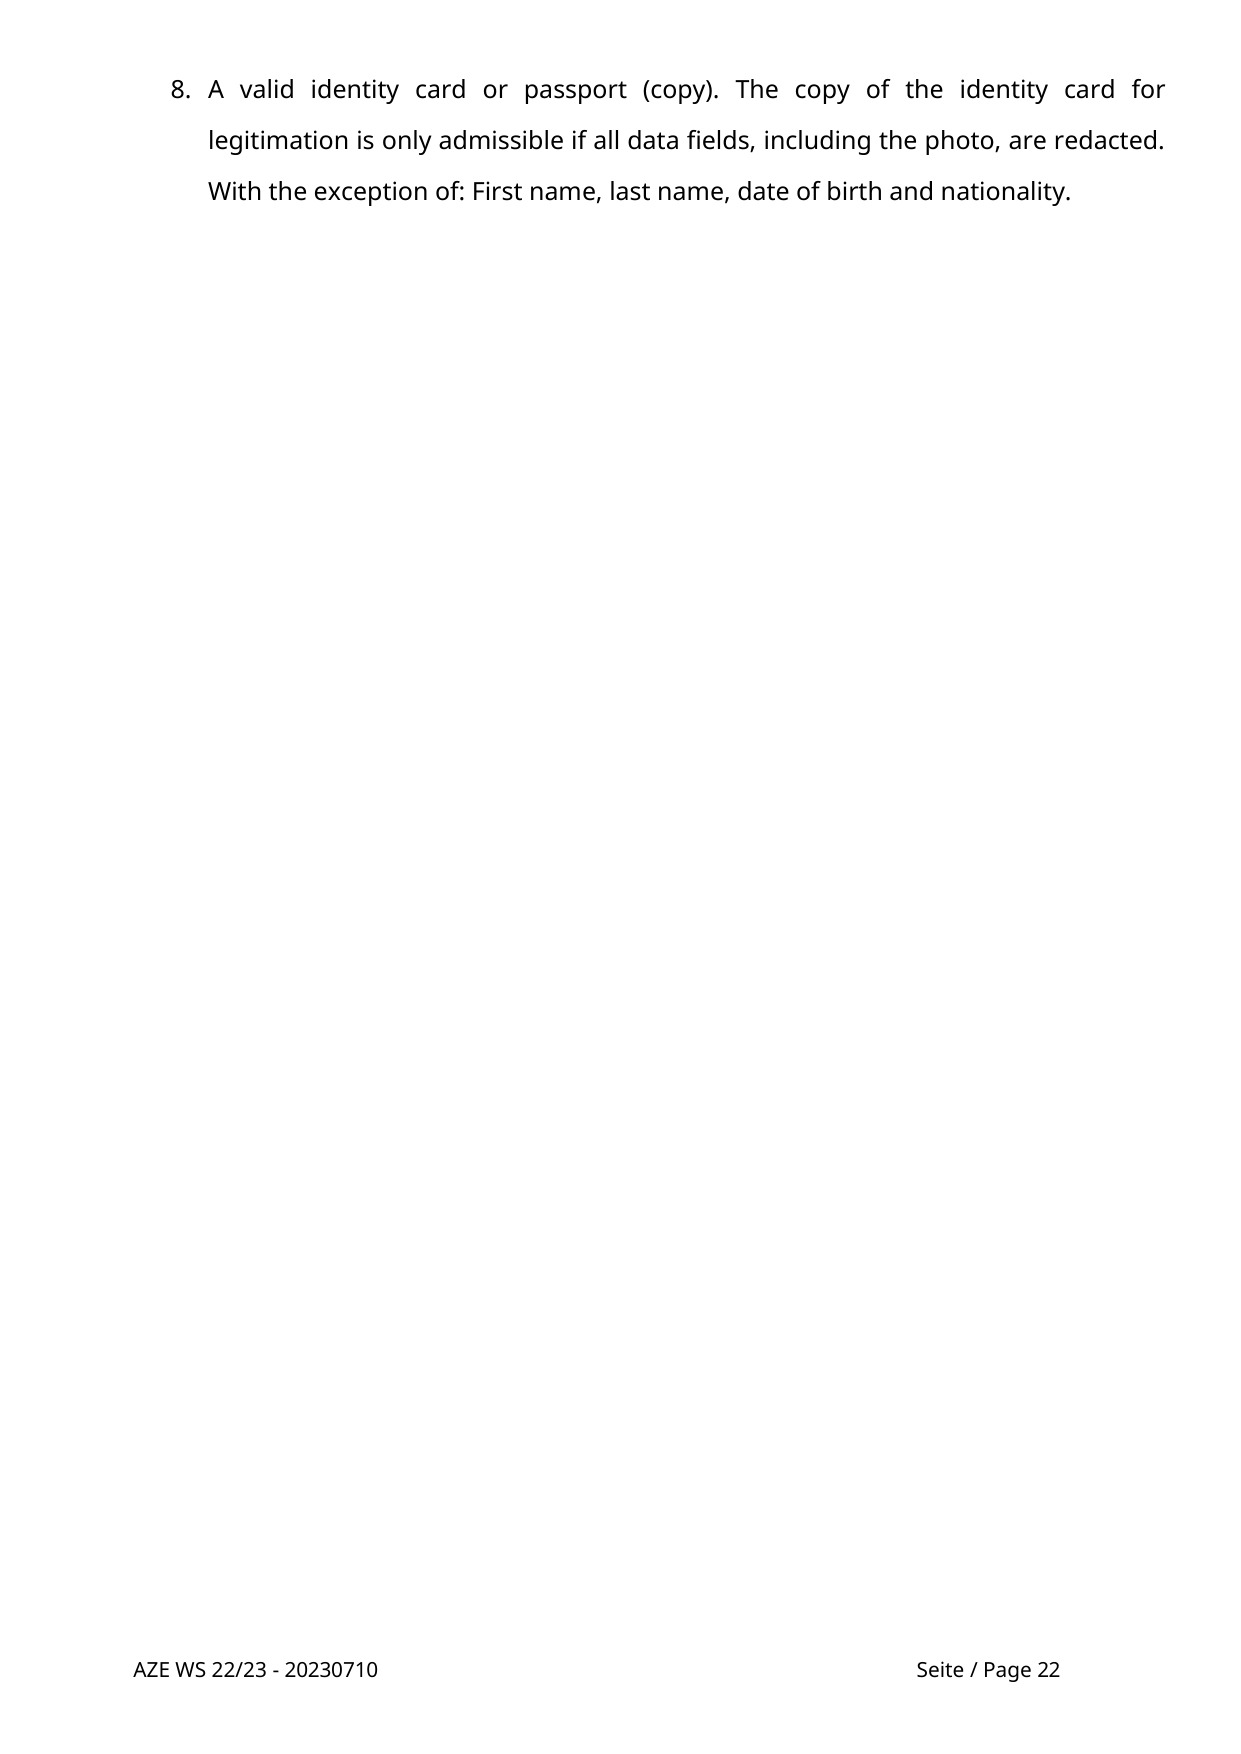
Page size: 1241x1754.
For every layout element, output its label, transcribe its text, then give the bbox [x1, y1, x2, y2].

list A valid identity card or passport (copy). The copy of the identity card for legitimation is only admissible if all data fields, including the photo, are redacted. With the exception of: First name, last name, date of birth and nationality. [170, 72, 1167, 208]
